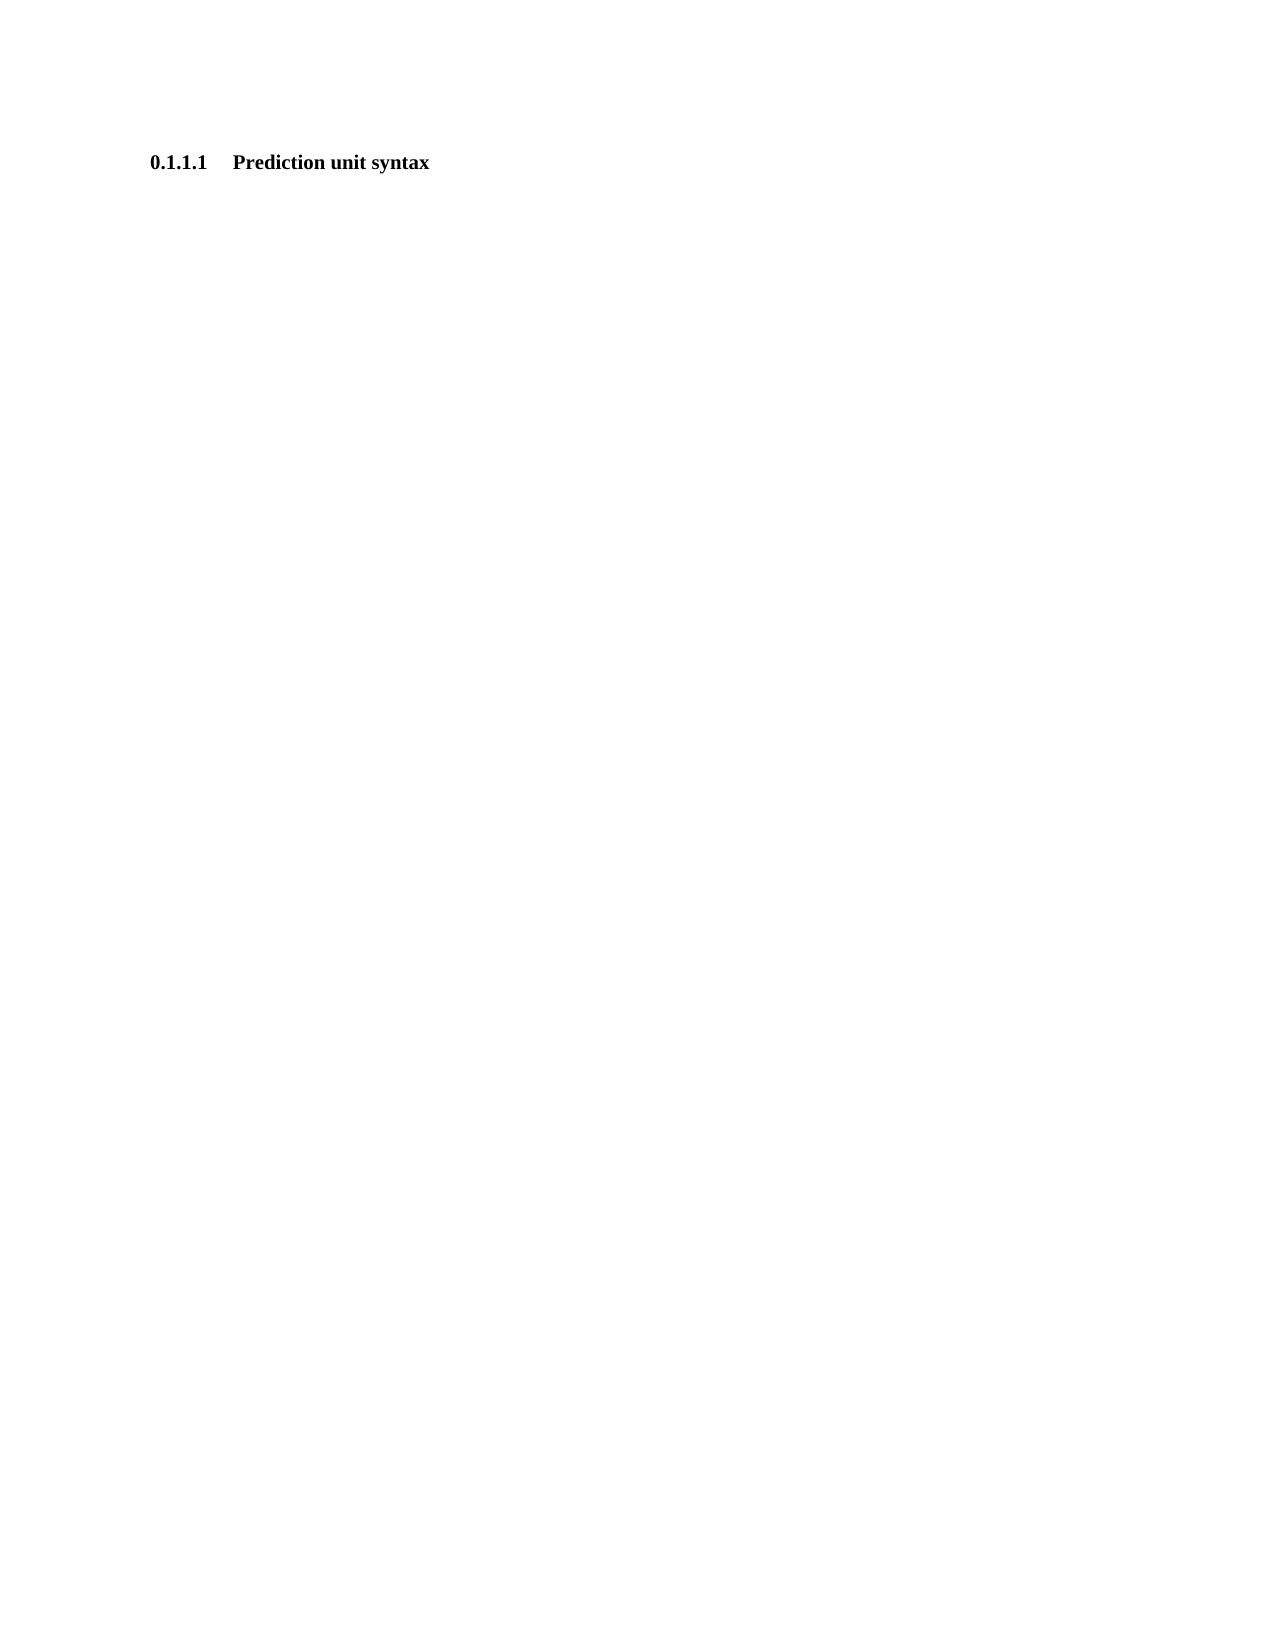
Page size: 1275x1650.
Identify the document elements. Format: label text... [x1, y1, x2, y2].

subtitle Prediction unit syntax [150, 150, 1125, 174]
